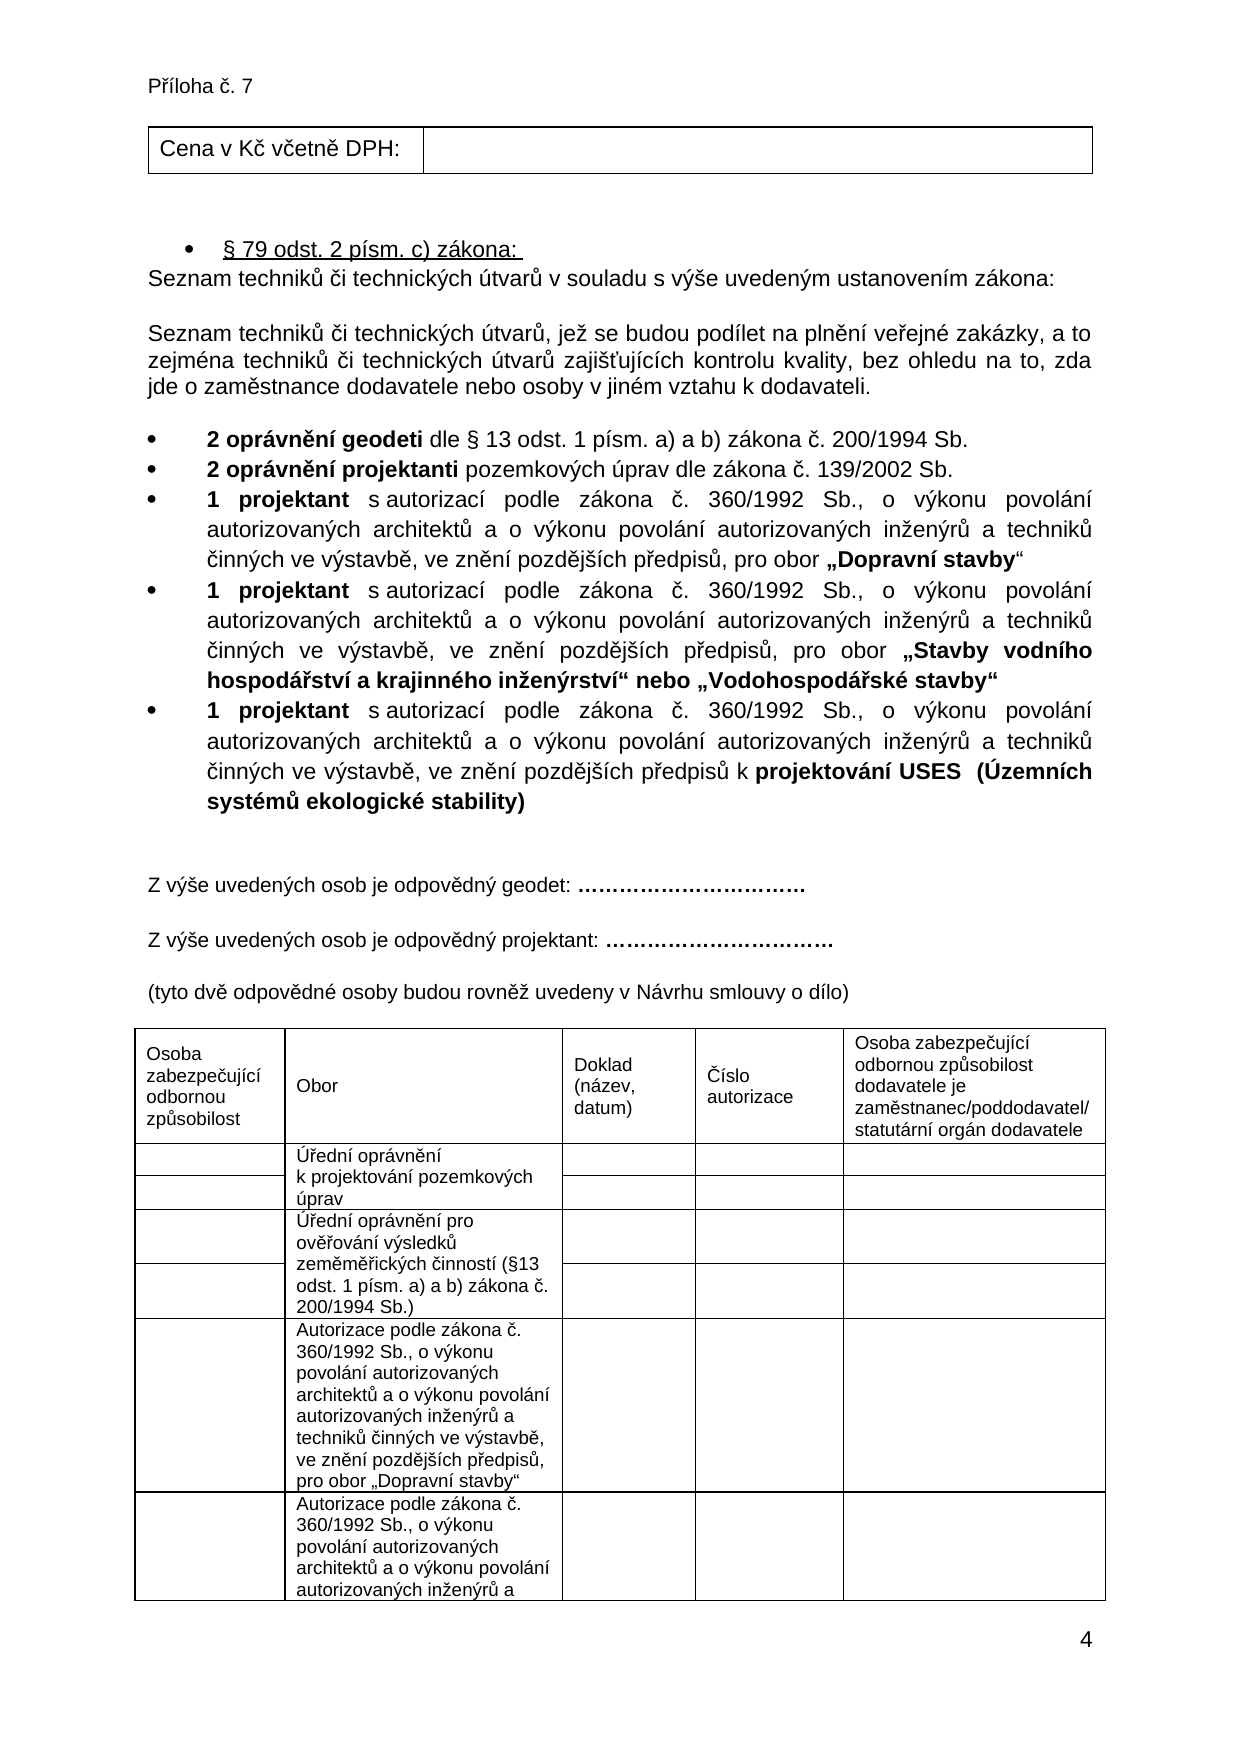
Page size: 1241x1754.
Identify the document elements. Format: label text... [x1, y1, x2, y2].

table_cell [136, 1264, 284, 1318]
table_header Číslo autorizace [696, 1029, 843, 1143]
table_cell [696, 1319, 843, 1491]
text Seznam techniků či technických útvarů, jež se budou podílet na plnění veřejné zakázky, a to zejména techniků či technických útvarů zajišťujících kontrolu kvality, bez ohledu na to, zda jde o zaměstnance dodavatele nebo osoby v jiném vztahu k dodavateli. [148, 320, 1093, 399]
table_cell Úřední oprávnění pro ověřování výsledků zeměměřických činností (§13 odst. 1 písm. a) a b) zákona č. 200/1994 Sb.) [286, 1210, 562, 1318]
text Seznam techniků či technických útvarů v souladu s výše uvedeným ustanovením zákona: [148, 262, 1093, 291]
text (tyto dvě odpovědné osoby budou rovněž uvedeny v Návrhu smlouvy o dílo) [148, 980, 1093, 1004]
table_cell [136, 1144, 284, 1175]
list 2 oprávnění geodeti dle § 13 odst. 1 písm. a) a b) zákona č. 200/1994 Sb. [148, 426, 1093, 452]
table_cell Cena v Kč včetně DPH: [149, 128, 423, 173]
table_cell [136, 1176, 284, 1209]
list 1 projektant s autorizací podle zákona č. 360/1992 Sb., o výkonu povolání autorizovaných architektů a o výkonu povolání autorizovaných inženýrů a techniků činných ve výstavbě, ve znění pozdějších předpisů k projektování USES (Územních systémů ekologické stability) [148, 697, 1093, 814]
text Z výše uvedených osob je odpovědný projektant: …………………………… [148, 928, 1093, 952]
table_cell Úřední oprávnění k projektování pozemkových úprav [286, 1144, 562, 1209]
table_header Osoba zabezpečující odbornou způsobilost dodavatele je zaměstnanec/poddodavatel/statutární orgán dodavatele [844, 1029, 1105, 1143]
table_cell [563, 1144, 695, 1175]
text Z výše uvedených osob je odpovědný geodet: …………………………… [148, 873, 1093, 897]
table_cell Autorizace podle zákona č. 360/1992 Sb., o výkonu povolání autorizovaných architektů a o výkonu povolání autorizovaných inženýrů a techniků činných ve výstavbě, ve znění pozdějších předpisů, pro obor „Dopravní stavby“ [286, 1319, 562, 1491]
list 2 oprávnění projektanti pozemkových úprav dle zákona č. 139/2002 Sb. [148, 456, 1093, 482]
table_cell [424, 128, 1092, 173]
table_cell [844, 1319, 1105, 1491]
table_cell [563, 1210, 695, 1263]
table_header Osoba zabezpečující odbornou způsobilost [136, 1029, 284, 1143]
table_cell [696, 1176, 843, 1209]
table_cell [844, 1493, 1105, 1600]
table_cell [563, 1319, 695, 1491]
list § 79 odst. 2 písm. c) zákona: [185, 233, 1093, 262]
table_cell [136, 1319, 284, 1491]
list 1 projektant s autorizací podle zákona č. 360/1992 Sb., o výkonu povolání autorizovaných architektů a o výkonu povolání autorizovaných inženýrů a techniků činných ve výstavbě, ve znění pozdějších předpisů, pro obor „Dopravní stavby“ [148, 486, 1093, 573]
table_cell [844, 1144, 1105, 1175]
table_cell [696, 1493, 843, 1600]
table_cell [563, 1493, 695, 1600]
table_cell [696, 1264, 843, 1318]
table_cell [844, 1264, 1105, 1318]
table_header Obor [286, 1029, 562, 1143]
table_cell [286, 1493, 562, 1600]
table_cell [844, 1176, 1105, 1209]
table_cell [136, 1493, 284, 1600]
table_header Doklad (název, datum) [563, 1029, 695, 1143]
table_cell [563, 1176, 695, 1209]
table_cell [844, 1210, 1105, 1263]
table_cell [696, 1144, 843, 1175]
list 1 projektant s autorizací podle zákona č. 360/1992 Sb., o výkonu povolání autorizovaných architektů a o výkonu povolání autorizovaných inženýrů a techniků činných ve výstavbě, ve znění pozdějších předpisů, pro obor „Stavby vodního hospodářství a krajinného inženýrství“ nebo „Vodohospodářské stavby“ [148, 577, 1093, 694]
table_cell [696, 1210, 843, 1263]
table_cell [563, 1264, 695, 1318]
table_cell [136, 1210, 284, 1263]
